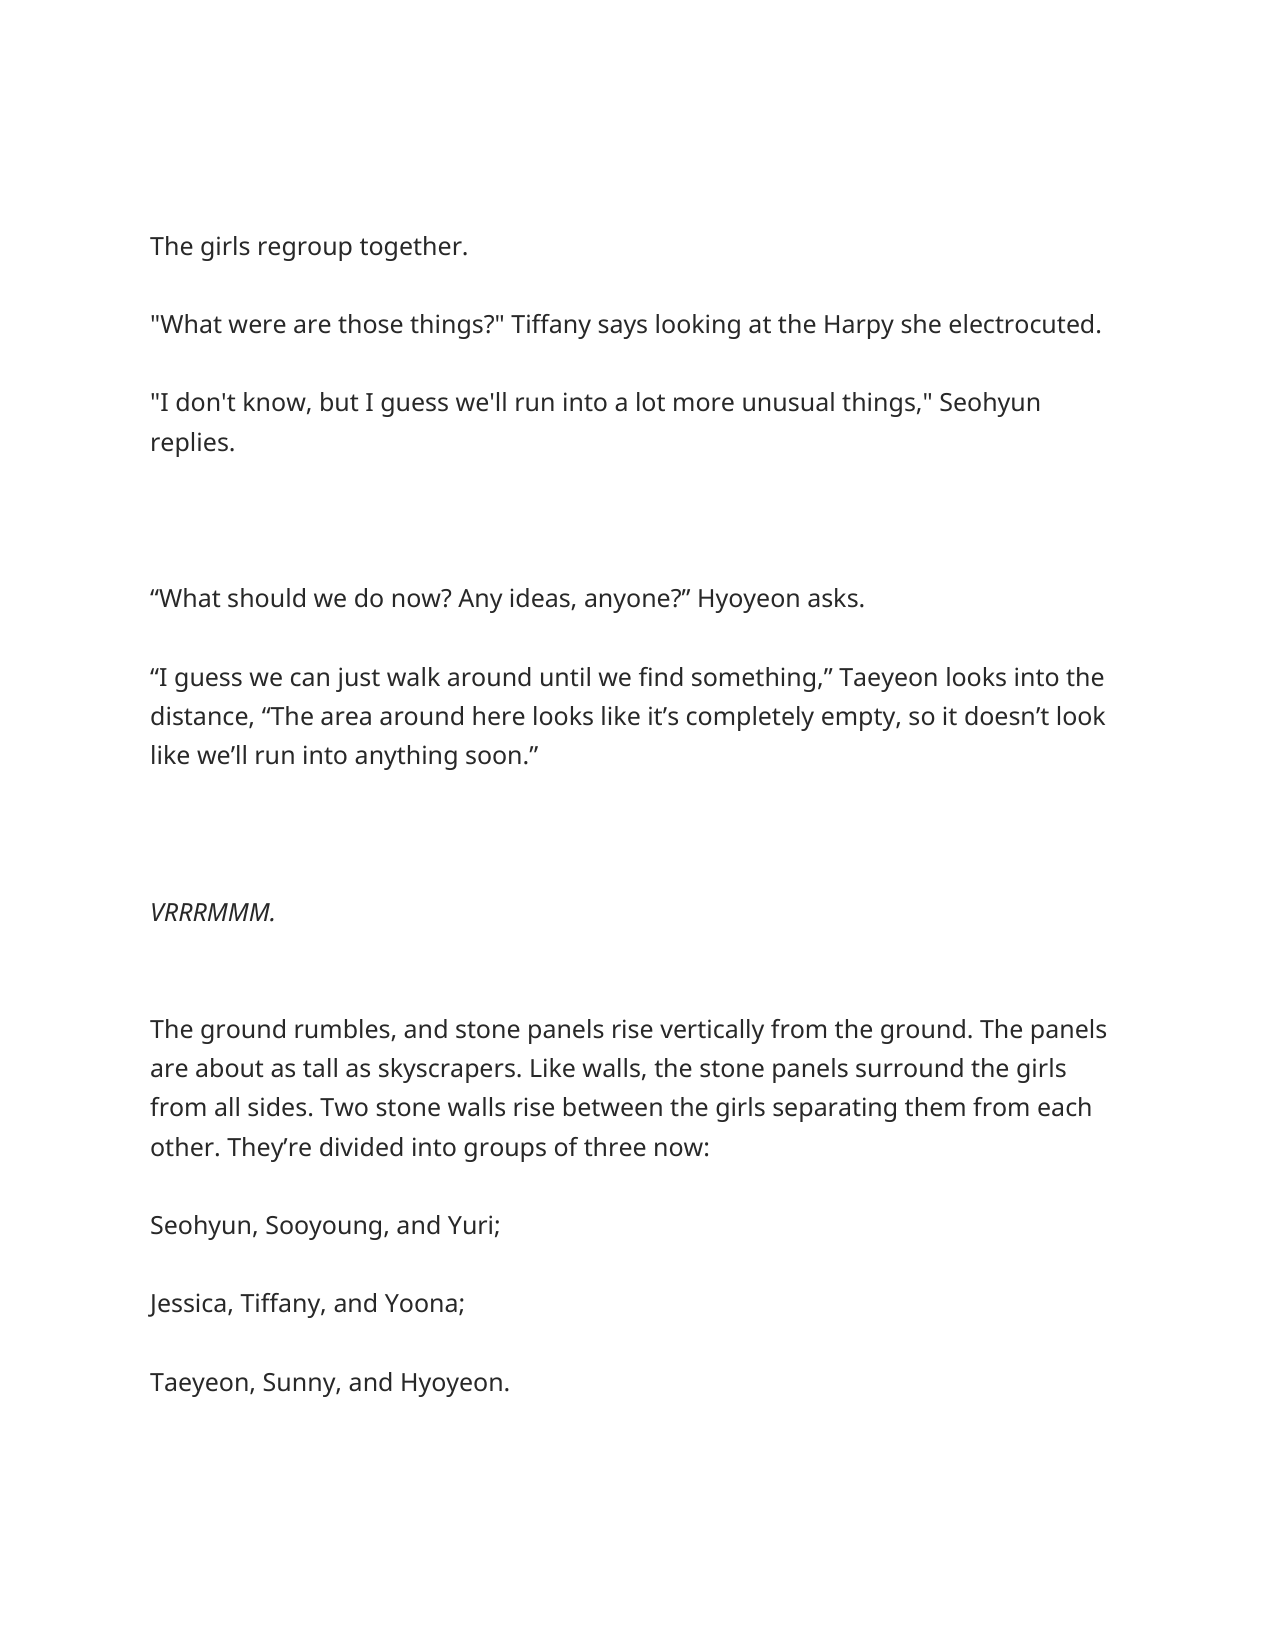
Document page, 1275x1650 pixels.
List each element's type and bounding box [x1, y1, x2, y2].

text [150, 150, 1125, 1477]
